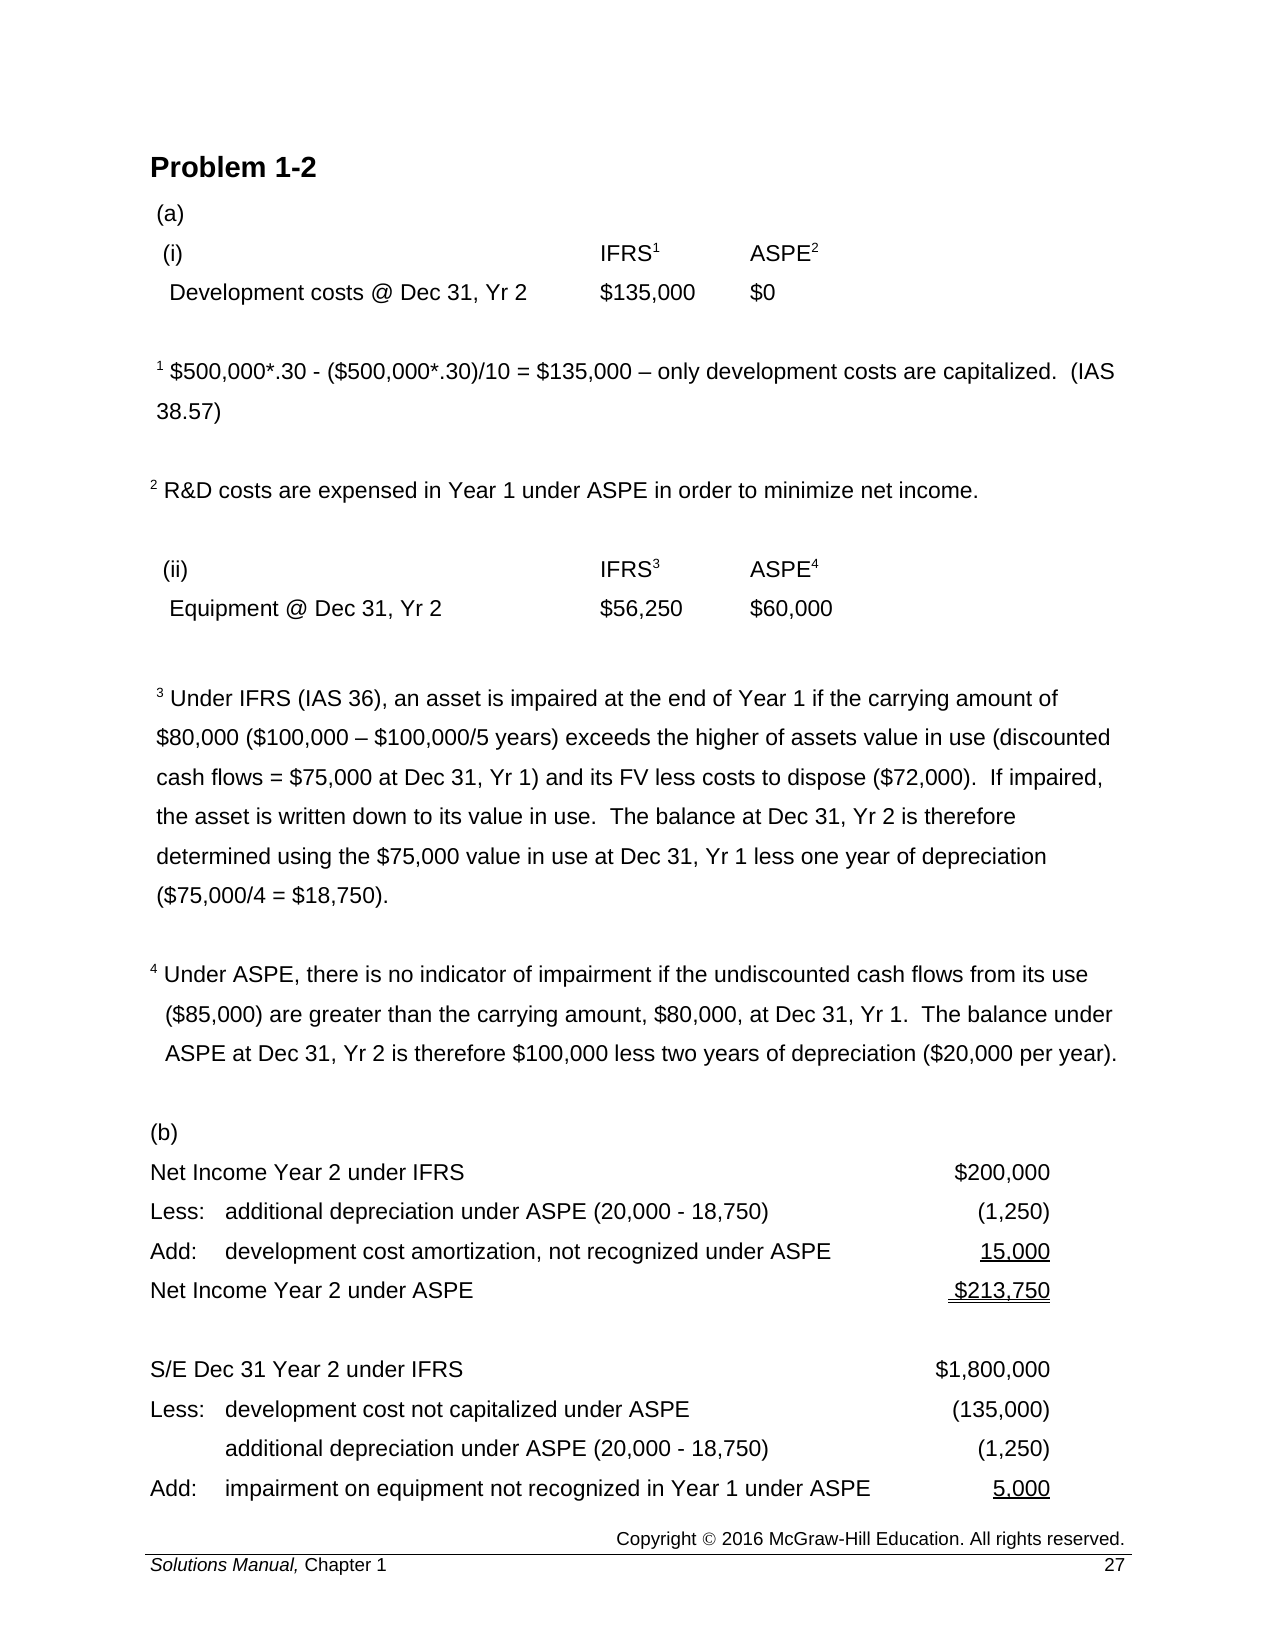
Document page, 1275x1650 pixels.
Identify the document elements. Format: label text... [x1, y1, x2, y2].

text Less: development cost not capitalized under ASPE (135,000) [150, 1396, 1125, 1422]
text 4 Under ASPE, there is no indicator of impairment if the undiscounted cash flows from its use ($85,000) are greater than the carrying amount, $80,000, at Dec 31, Yr 1. The balance under ASPE at Dec 31, Yr 2 is therefore $100,000 less two years of depreciation ($20,000 per year). [150, 961, 1125, 1067]
text Development costs @ Dec 31, Yr 2 $135,000 $0 [150, 279, 1125, 306]
text 1 $500,000*.30 - ($500,000*.30)/10 = $135,000 – only development costs are capitalized. (IAS 38.57) [156, 358, 1125, 424]
text (i) IFRS1 ASPE2 [156, 240, 1125, 266]
text (ii) IFRS3 ASPE4 [156, 556, 1125, 582]
text Net Income Year 2 under ASPE $213,750 [150, 1277, 1125, 1303]
text Problem 1-2 [150, 150, 1125, 183]
text 3 Under IFRS (IAS 36), an asset is impaired at the end of Year 1 if the carrying amount of $80,000 ($100,000 – $100,000/5 years) exceeds the higher of assets value in use (discounted cash flows = $75,000 at Dec 31, Yr 1) and its FV less costs to dispose ($72,000). If impaired, the asset is written down to its value in use. The balance at Dec 31, Yr 2 is therefore determined using the $75,000 value in use at Dec 31, Yr 1 less one year of depreciation ($75,000/4 = $18,750). [156, 685, 1125, 909]
text Less: additional depreciation under ASPE (20,000 - 18,750) (1,250) [150, 1198, 1125, 1224]
text S/E Dec 31 Year 2 under IFRS $1,800,000 [150, 1356, 1125, 1382]
text Add: development cost amortization, not recognized under ASPE 15,000 [150, 1238, 1125, 1264]
text (a) [156, 200, 1125, 227]
text Net Income Year 2 under IFRS $200,000 [150, 1159, 1125, 1185]
text Add: impairment on equipment not recognized in Year 1 under ASPE 5,000 [150, 1474, 1125, 1501]
text Equipment @ Dec 31, Yr 2 $56,250 $60,000 [150, 595, 1125, 621]
text additional depreciation under ASPE (20,000 - 18,750) (1,250) [150, 1435, 1125, 1461]
text 2 R&D costs are expensed in Year 1 under ASPE in order to minimize net income. [150, 477, 1125, 503]
text (b) [150, 1119, 1125, 1146]
